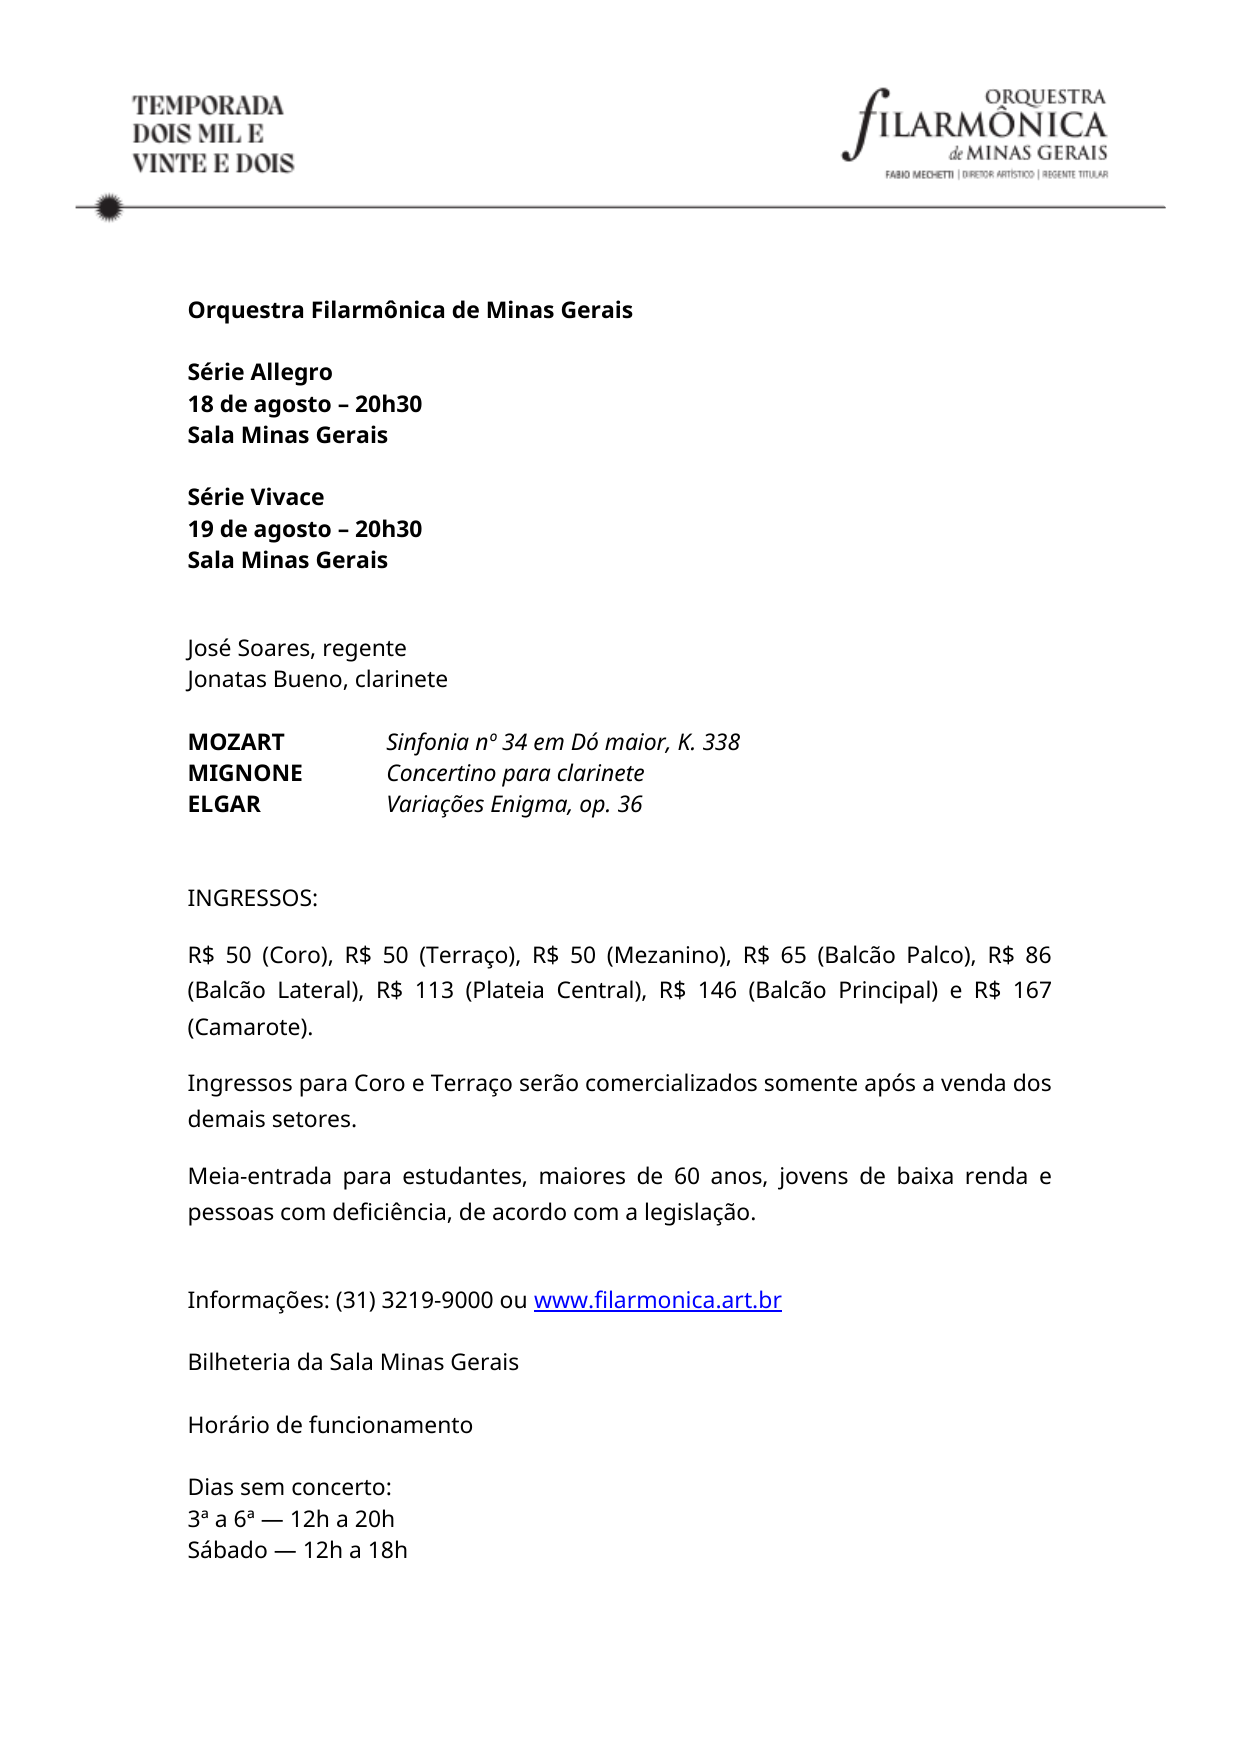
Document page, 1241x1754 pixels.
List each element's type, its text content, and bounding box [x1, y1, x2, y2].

text Jonatas Bueno, clarinete [187, 663, 1053, 694]
text MIGNONE Concertino para clarinete [187, 757, 1053, 788]
text R$ 50 (Coro), R$ 50 (Terraço), R$ 50 (Mezanino), R$ 65 (Balcão Palco), R$ 86 (Balcão Lateral), R$ 113 (Plateia Central), R$ 146 (Balcão Principal) e R$ 167 (Camarote). [187, 938, 1053, 1042]
text Horário de funcionamento [187, 1409, 1053, 1440]
text Ingressos para Coro e Terraço serão comercializados somente após a venda dos demais setores. [187, 1067, 1053, 1134]
text Meia-entrada para estudantes, maiores de 60 anos, jovens de baixa renda e pessoas com deficiência, de acordo com a legislação. [187, 1160, 1053, 1227]
text Sala Minas Gerais [187, 544, 1053, 575]
text Sábado — 12h a 18h [187, 1534, 1053, 1565]
text 3ª a 6ª — 12h a 20h [187, 1503, 1053, 1534]
text ELGAR Variações Enigma, op. 36 [187, 788, 1053, 819]
text Dias sem concerto: [187, 1471, 1053, 1503]
text MOZART Sinfonia nº 34 em Dó maior, K. 338 [187, 726, 1053, 757]
text 18 de agosto – 20h30 [187, 387, 1053, 419]
text INGRESSOS: [187, 882, 1053, 913]
text Bilheteria da Sala Minas Gerais [187, 1346, 1053, 1378]
text Orquestra Filarmônica de Minas Gerais [187, 294, 1053, 325]
text Série Allegro [187, 356, 1053, 387]
text Sala Minas Gerais [187, 419, 1053, 450]
text Informações: (31) 3219-9000 ou www.filarmonica.art.br [187, 1284, 1053, 1315]
text 19 de agosto – 20h30 [187, 512, 1053, 544]
text José Soares, regente [187, 632, 1053, 663]
text Série Vivace [187, 481, 1053, 512]
